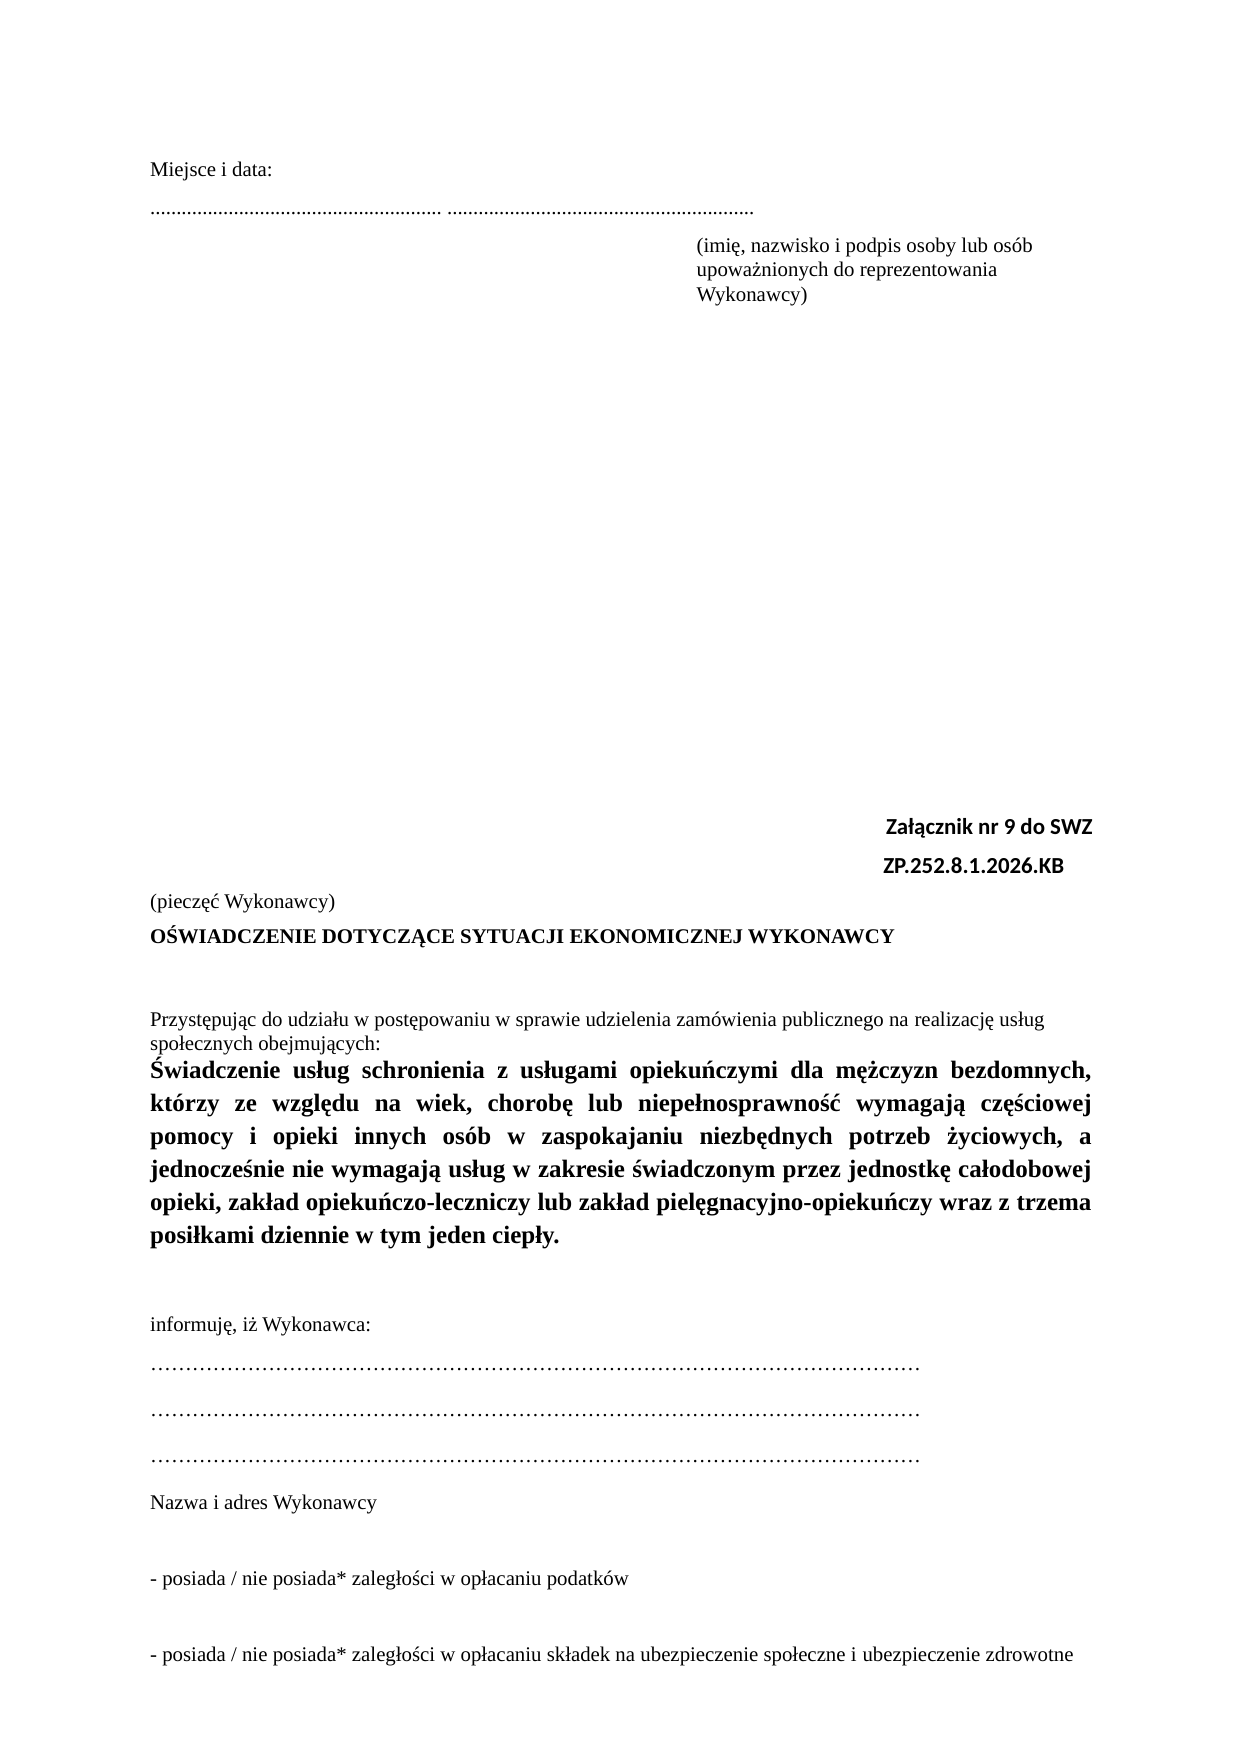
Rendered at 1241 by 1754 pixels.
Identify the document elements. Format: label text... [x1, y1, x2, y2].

text ZP.252.8.1.2026.KB [694, 851, 1092, 879]
text - posiada / nie posiada* zaległości w opłacaniu składek na ubezpieczenie społeczne i ubezpieczenie zdrowotne [150, 1642, 1092, 1666]
text (pieczęć Wykonawcy) [150, 889, 1092, 913]
text (imię, nazwisko i podpis osoby lub osób upoważnionych do reprezentowania Wykonawcy) [696, 233, 1092, 306]
text Nazwa i adres Wykonawcy [150, 1490, 1092, 1514]
text Miejsce i data: [150, 157, 1092, 181]
text Przystępując do udziału w postępowaniu w sprawie udzielenia zamówienia publicznego na realizację usług społecznych obejmujących: [150, 1007, 1092, 1055]
text ………………………………………………………………………………………………… [150, 1443, 1092, 1467]
text Świadczenie usług schronienia z usługami opiekuńczymi dla mężczyzn bezdomnych, którzy ze względu na wiek, chorobę lub niepełnosprawność wymagają częściowej pomocy i opieki innych osób w zaspokajaniu niezbędnych potrzeb życiowych, a jednocześnie nie wymagają usług w zakresie świadczonym przez jednostkę całodobowej opieki, zakład opiekuńczo-leczniczy lub zakład pielęgnacyjno-opiekuńczy wraz z trzema posiłkami dziennie w tym jeden ciepły. [150, 1055, 1092, 1249]
text ………………………………………………………………………………………………… [150, 1397, 1092, 1421]
text Załącznik nr 9 do SWZ [150, 812, 1092, 840]
text OŚWIADCZENIE DOTYCZĄCE SYTUACJI EKONOMICZNEJ WYKONAWCY [150, 924, 1092, 948]
text informuję, iż Wykonawca: [150, 1312, 1092, 1336]
text ………………………………………………………………………………………………… [150, 1350, 1092, 1374]
text - posiada / nie posiada* zaległości w opłacaniu podatków [150, 1566, 1092, 1590]
text ........................................................ ........................................................... [150, 195, 1092, 219]
